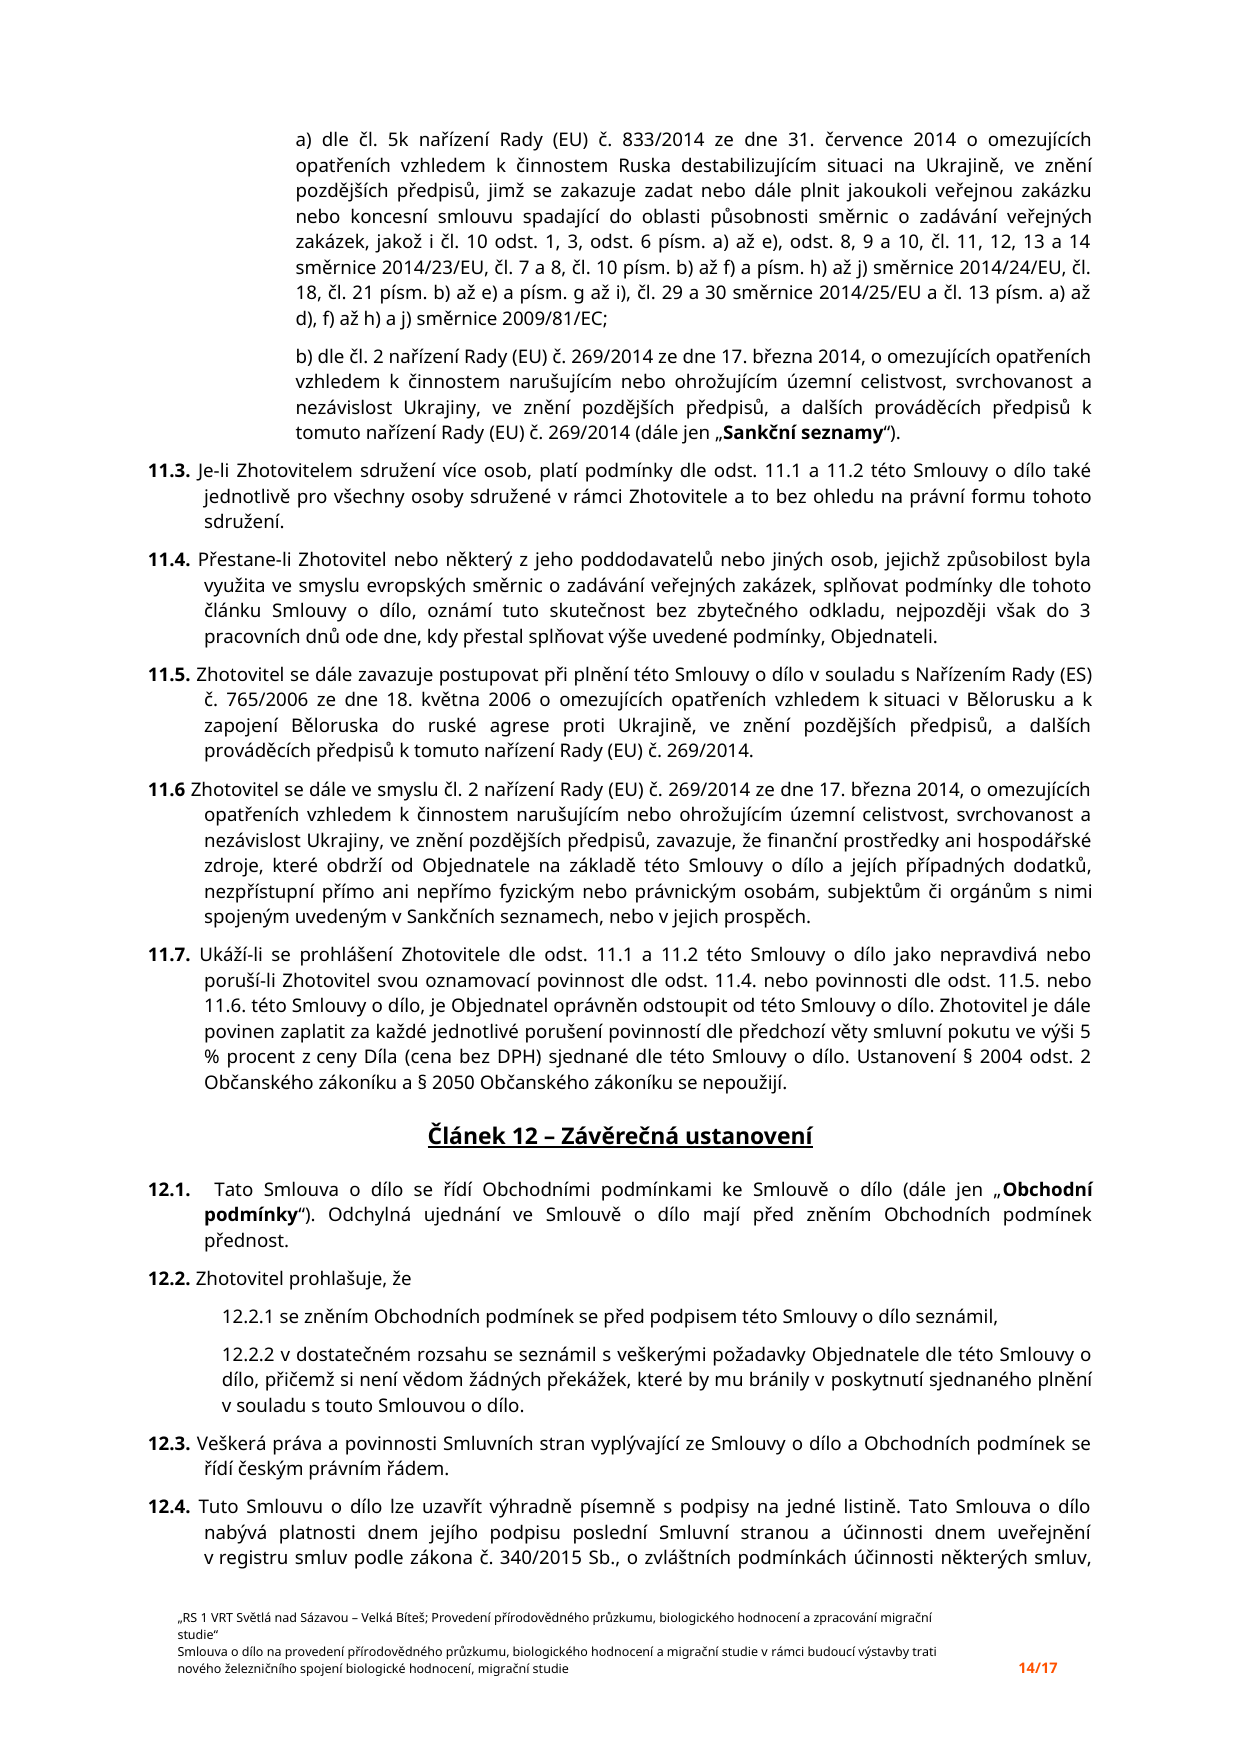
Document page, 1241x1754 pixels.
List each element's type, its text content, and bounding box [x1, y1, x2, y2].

text 12.2.1 se zněním Obchodních podmínek se před podpisem této Smlouvy o dílo seznámil, [204, 1303, 1092, 1328]
text 12.3. Veškerá práva a povinnosti Smluvních stran vyplývající ze Smlouvy o dílo a Obchodních podmínek se řídí českým právním řádem. [148, 1430, 1092, 1481]
text 12.1. Tato Smlouva o dílo se řídí Obchodními podmínkami ke Smlouvě o dílo (dále jen „Obchodní podmínky“). Odchylná ujednání ve Smlouvě o dílo mají před zněním Obchodních podmínek přednost. [148, 1176, 1092, 1252]
subtitle Článek 12 – Závěrečná ustanovení [148, 1119, 1092, 1151]
text 11.3. Je-li Zhotovitelem sdružení více osob, platí podmínky dle odst. 11.1 a 11.2 této Smlouvy o dílo také jednotlivě pro všechny osoby sdružené v rámci Zhotovitele a to bez ohledu na právní formu tohoto sdružení. [148, 458, 1092, 534]
text 11.5. Zhotovitel se dále zavazuje postupovat při plnění této Smlouvy o dílo v souladu s Nařízením Rady (ES) č. 765/2006 ze dne 18. května 2006 o omezujících opatřeních vzhledem k situaci v Bělorusku a k zapojení Běloruska do ruské agrese proti Ukrajině, ve znění pozdějších předpisů, a dalších prováděcích předpisů k tomuto nařízení Rady (EU) č. 269/2014. [148, 661, 1092, 763]
text 12.2. Zhotovitel prohlašuje, že [148, 1265, 1092, 1290]
text a) dle čl. 5k nařízení Rady (EU) č. 833/2014 ze dne 31. července 2014 o omezujících opatřeních vzhledem k činnostem Ruska destabilizujícím situaci na Ukrajině, ve znění pozdějších předpisů, jimž se zakazuje zadat nebo dále plnit jakoukoli veřejnou zakázku nebo koncesní smlouvu spadající do oblasti působnosti směrnic o zadávání veřejných zakázek, jakož i čl. 10 odst. 1, 3, odst. 6 písm. a) až e), odst. 8, 9 a 10, čl. 11, 12, 13 a 14 směrnice 2014/23/EU, čl. 7 a 8, čl. 10 písm. b) až f) a písm. h) až j) směrnice 2014/24/EU, čl. 18, čl. 21 písm. b) až e) a písm. g až i), čl. 29 a 30 směrnice 2014/25/EU a čl. 13 písm. a) až d), f) až h) a j) směrnice 2009/81/EC; [295, 126, 1092, 331]
text 11.7. Ukáží-li se prohlášení Zhotovitele dle odst. 11.1 a 11.2 této Smlouvy o dílo jako nepravdivá nebo poruší-li Zhotovitel svou oznamovací povinnost dle odst. 11.4. nebo povinnosti dle odst. 11.5. nebo 11.6. této Smlouvy o dílo, je Objednatel oprávněn odstoupit od této Smlouvy o dílo. Zhotovitel je dále povinen zaplatit za každé jednotlivé porušení povinností dle předchozí věty smluvní pokutu ve výši 5 % procent z ceny Díla (cena bez DPH) sjednané dle této Smlouvy o dílo. Ustanovení § 2004 odst. 2 Občanského zákoníku a § 2050 Občanského zákoníku se nepoužijí. [148, 941, 1092, 1094]
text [148, 1493, 1092, 1570]
text 11.6 Zhotovitel se dále ve smyslu čl. 2 nařízení Rady (EU) č. 269/2014 ze dne 17. března 2014, o omezujících opatřeních vzhledem k činnostem narušujícím nebo ohrožujícím územní celistvost, svrchovanost a nezávislost Ukrajiny, ve znění pozdějších předpisů, zavazuje, že finanční prostředky ani hospodářské zdroje, které obdrží od Objednatele na základě této Smlouvy o dílo a jejích případných dodatků, nezpřístupní přímo ani nepřímo fyzickým nebo právnickým osobám, subjektům či orgánům s nimi spojeným uvedeným v Sankčních seznamech, nebo v jejich prospěch. [148, 776, 1092, 929]
text b) dle čl. 2 nařízení Rady (EU) č. 269/2014 ze dne 17. března 2014, o omezujících opatřeních vzhledem k činnostem narušujícím nebo ohrožujícím územní celistvost, svrchovanost a nezávislost Ukrajiny, ve znění pozdějších předpisů, a dalších prováděcích předpisů k tomuto nařízení Rady (EU) č. 269/2014 (dále jen „Sankční seznamy“). [295, 343, 1092, 445]
text 12.2.2 v dostatečném rozsahu se seznámil s veškerými požadavky Objednatele dle této Smlouvy o dílo, přičemž si není vědom žádných překážek, které by mu bránily v poskytnutí sjednaného plnění v souladu s touto Smlouvou o dílo. [222, 1341, 1092, 1417]
text 11.4. Přestane-li Zhotovitel nebo některý z jeho poddodavatelů nebo jiných osob, jejichž způsobilost byla využita ve smyslu evropských směrnic o zadávání veřejných zakázek, splňovat podmínky dle tohoto článku Smlouvy o dílo, oznámí tuto skutečnost bez zbytečného odkladu, nejpozději však do 3 pracovních dnů ode dne, kdy přestal splňovat výše uvedené podmínky, Objednateli. [148, 547, 1092, 649]
